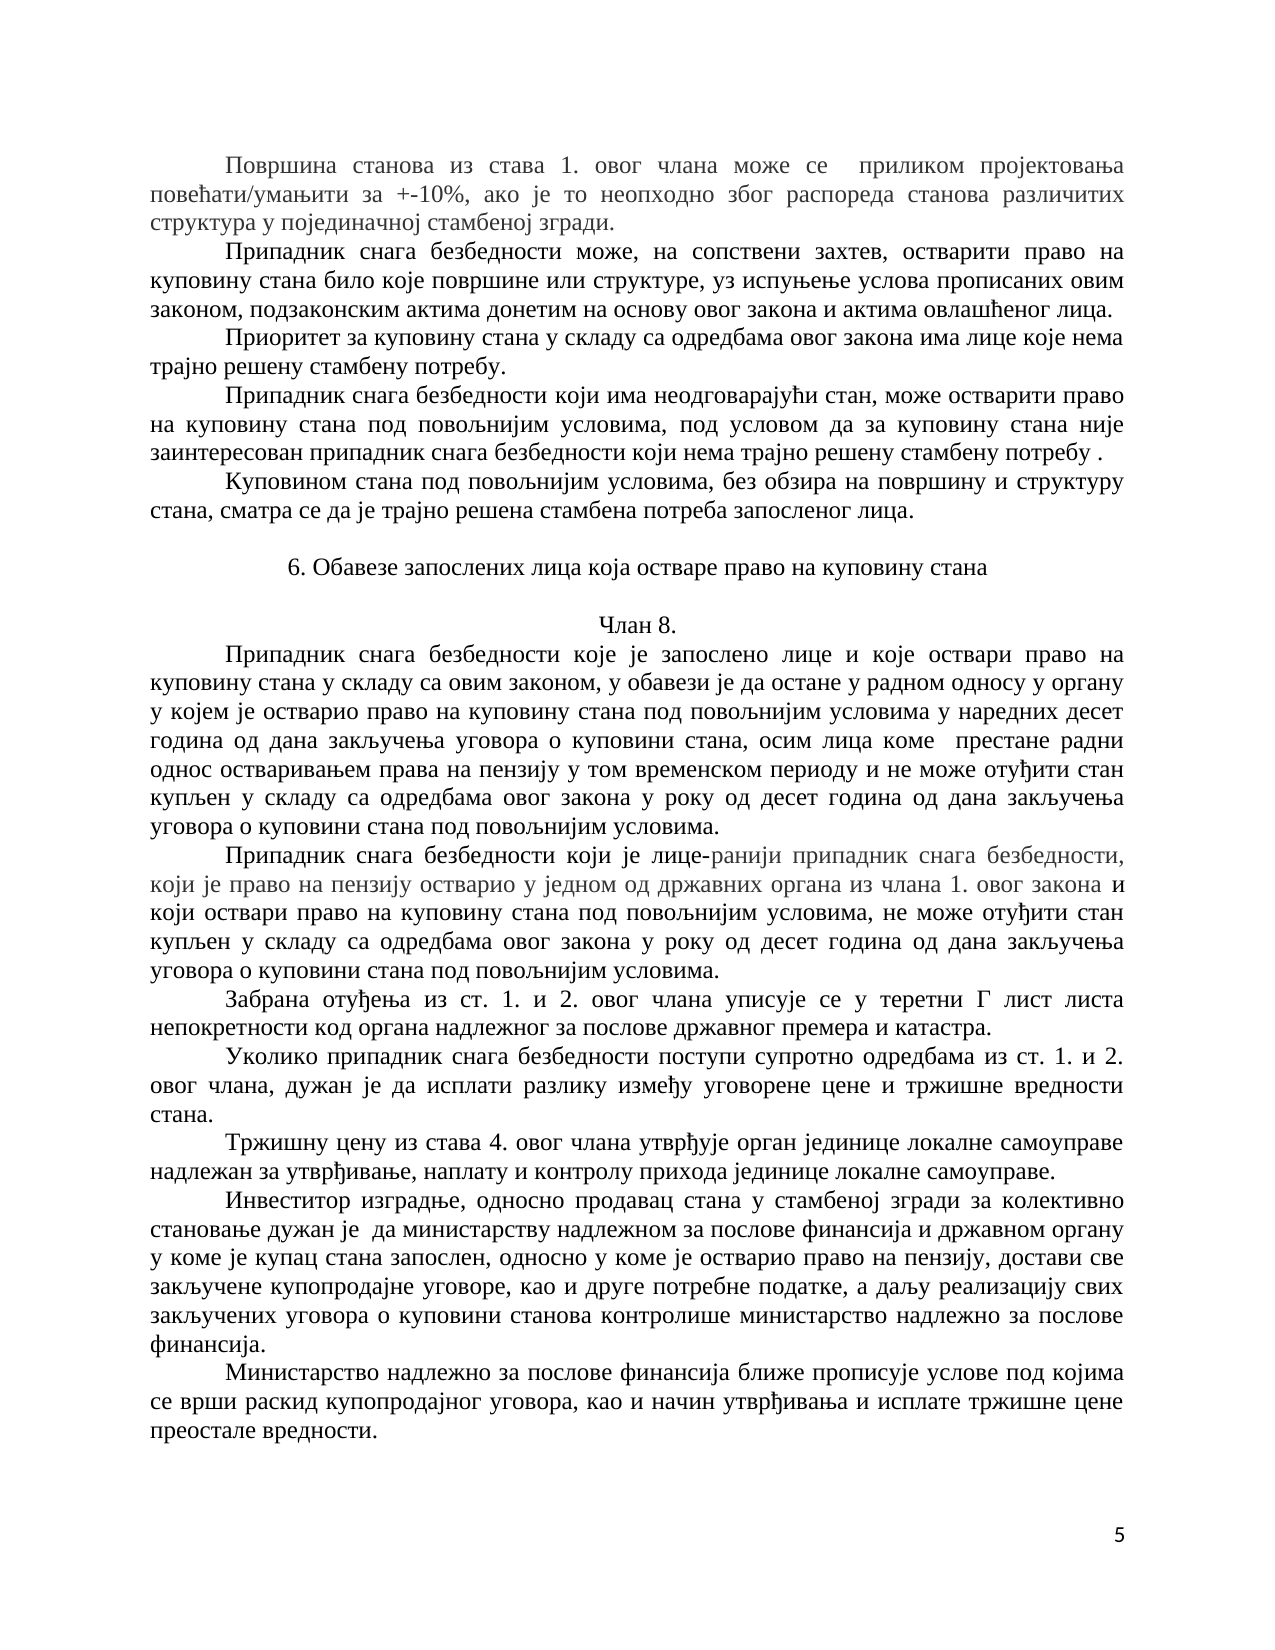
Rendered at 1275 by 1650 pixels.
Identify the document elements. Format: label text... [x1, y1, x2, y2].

text Припадник снага безбедности који је лице-ранији припадник снага безбедности, који је право на пензију остварио у једном од државних органа из члана 1. oвог закона и који оствари право на куповину стана под повољнијим условима, не може отуђити стан купљен у складу са одредбама овог закона у року од десет година од дана закључења уговора о куповини стана под повољнијим условима. [150, 840, 1125, 984]
text Забрана отуђења из ст. 1. и 2. овог члана уписује се у теретни Г лист листа непокретности код органа надлежног за послове државног премера и катастра. [150, 984, 1125, 1041]
text Члан 8. [150, 610, 1125, 639]
text Министарство надлежно за послове финансија ближе прописује услове под којима се врши раскид купопродајног уговора, као и начин утврђивања и исплате тржишне цене преостале вредности. [150, 1357, 1125, 1444]
text Припадник снага безбедности које је запослено лице и које оствари право на куповину стана у складу са овим законом, у обавези је да остане у радном односу у органу у којем је остварио право на куповину стана под повољнијим условима у наредних десет година од дана закључења уговора о куповини стана, осим лица коме престане радни однос остваривањем права на пензију у том временском периоду и не може отуђити стан купљен у складу са одредбама овог закона у року од десет година од дана закључења уговора о куповини стана под повољнијим условима. [150, 639, 1125, 840]
text Површина станова из става 1. овог члана може се приликом пројектовања повећати/умањити за +-10%, ако је то неопходно због распореда станова различитих структура у појединачној стамбеној згради. [150, 150, 1125, 236]
text Тржишну цену из става 4. овог члана утврђује орган јединице локалне самоуправе надлежан за утврђивање, наплату и контролу прихода јединице локалне самоуправе. [150, 1127, 1125, 1185]
text Приоритет за куповину стана у складу са одредбама овог закона има лице које нема трајно решену стамбену потребу. [150, 322, 1125, 380]
text Куповином стана под повољнијим условима, без обзира на површину и структуру стана, сматра се да је трајно решена стамбена потреба запосленог лица. [150, 466, 1125, 524]
text Уколико припадник снага безбедности поступи супротно одредбама из ст. 1. и 2. овог члана, дужан је да исплати разлику између уговорене цене и тржишне вредности стана. [150, 1041, 1125, 1127]
text Припадник снага безбедности који има неодговарајући стан, може остварити право на куповину стана под повољнијим условима, под условом да за куповину стана није заинтересован припадник снага безбедности који нема трајно решену стамбену потребу . [150, 380, 1125, 466]
text Инвеститор изградње, односно продавац стана у стамбеној згради за колективно становање дужан је да министарству надлежном за послове финансија и државном органу у коме је купац стана запослен, односно у коме је остварио право на пензију, достави све закључене купопродајне уговоре, као и друге потребне податке, а даљу реализацију свих закључених уговора о куповини станова контролише министарство надлежно за послове финансија. [150, 1185, 1125, 1357]
text Припадник снага безбедности може, на сопствени захтев, остварити право на куповину стана било које површине или структуре, уз испуњење услова прописаних овим законом, подзаконским актима донетим на основу овог закона и актима овлашћеног лица. [150, 236, 1125, 322]
text 6. Обавезе запослених лица која остваре право на куповину стана [150, 552, 1125, 581]
